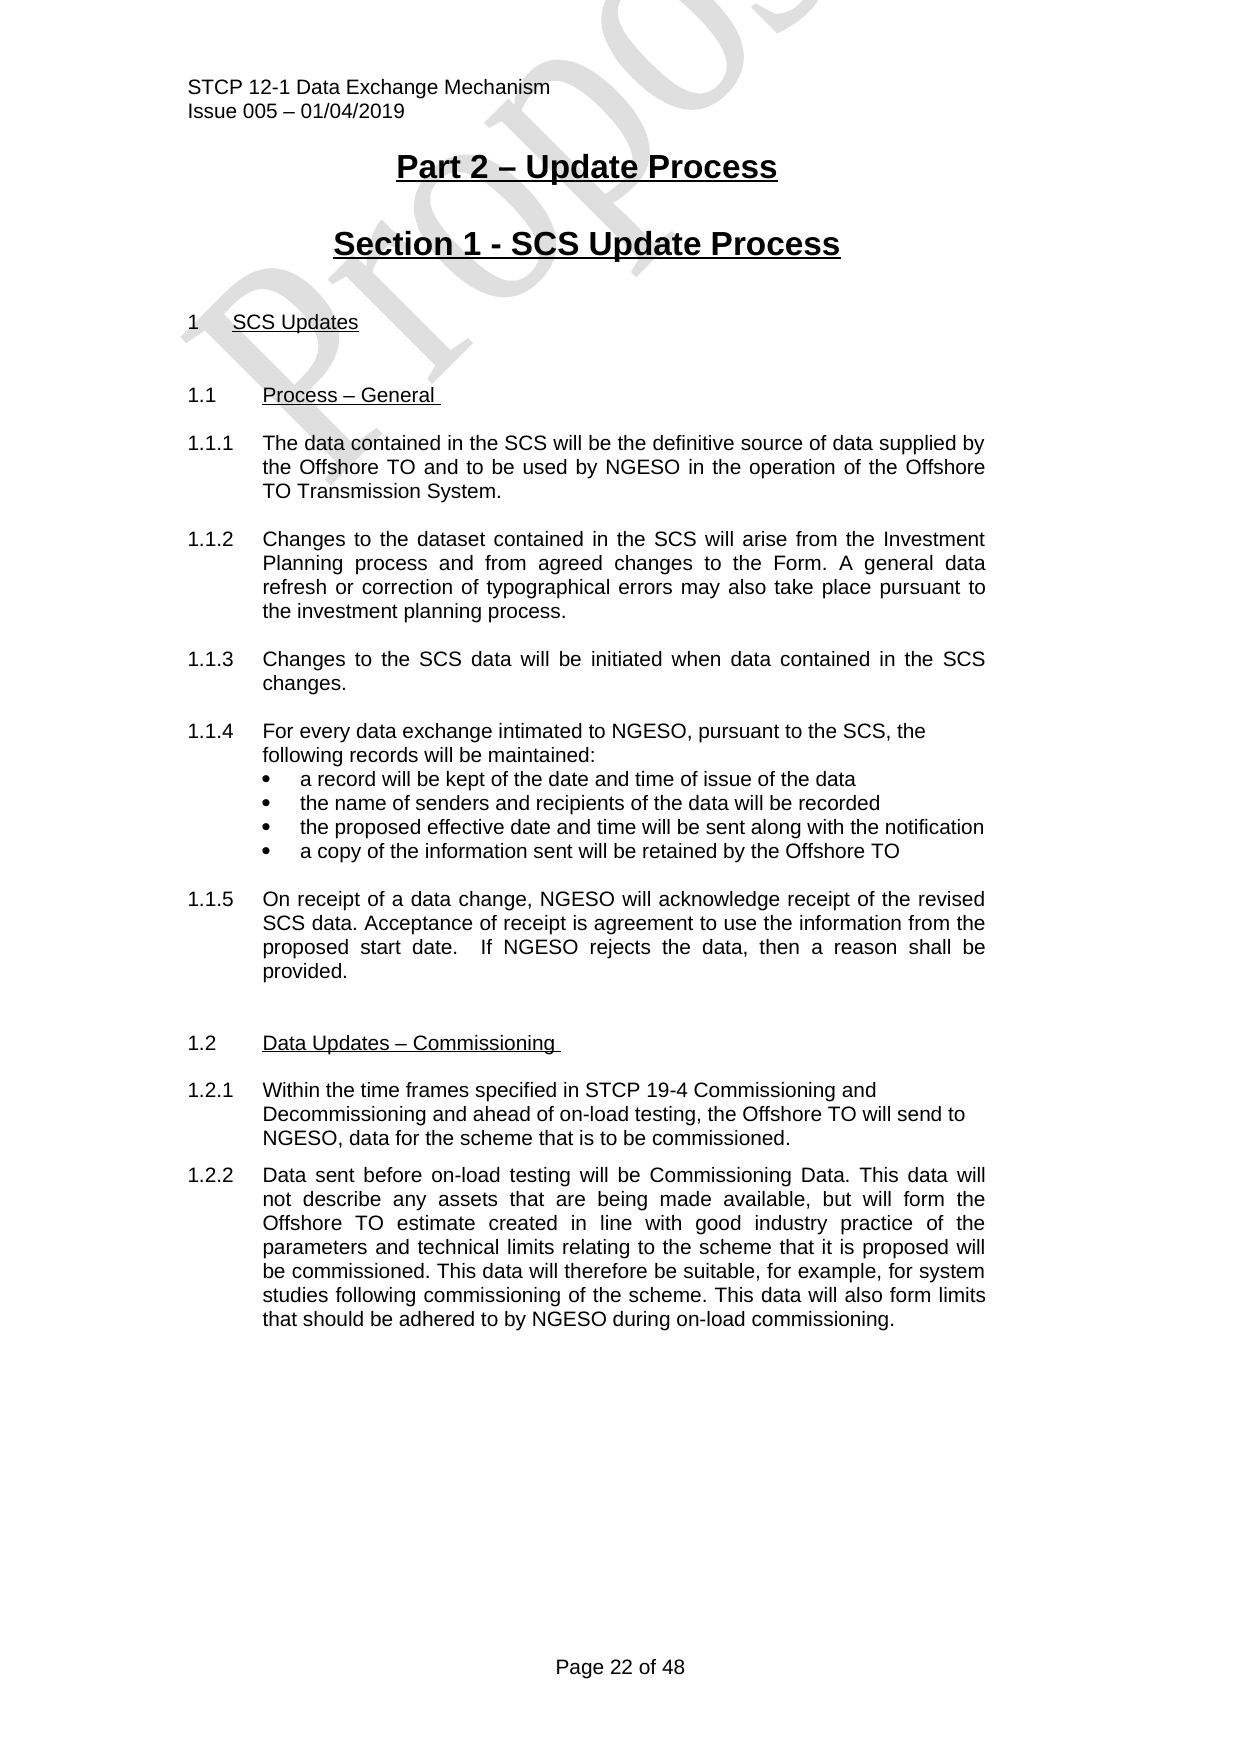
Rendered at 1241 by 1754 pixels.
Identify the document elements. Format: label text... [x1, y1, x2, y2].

text 1.2.1 Within the time frames specified in STCP 19-4 Commissioning and Decommissioning and ahead of on-load testing, the Offshore TO will send to NGESO, data for the scheme that is to be commissioned. [187, 1078, 987, 1150]
text 1.1.5 On receipt of a data change, NGESO will acknowledge receipt of the revised SCS data. Acceptance of receipt is agreement to use the information from the proposed start date. If NGESO rejects the data, then a reason shall be provided. [187, 887, 987, 982]
text 1.1.1 The data contained in the SCS will be the definitive source of data supplied by the Offshore TO and to be used by NGESO in the operation of the Offshore TO Transmission System. [187, 431, 987, 503]
subtitle Data Updates – Commissioning [187, 1030, 987, 1054]
text 1.1.2 Changes to the dataset contained in the SCS will arise from the Investment Planning process and from agreed changes to the Form. A general data refresh or correction of typographical errors may also take place pursuant to the investment planning process. [187, 527, 987, 623]
list a record will be kept of the date and time of issue of the data [262, 766, 987, 791]
subtitle Process – General [187, 383, 987, 407]
list the proposed effective date and time will be sent along with the notification [262, 814, 987, 839]
text 1.1.3 Changes to the SCS data will be initiated when data contained in the SCS changes. [187, 647, 987, 694]
subtitle SCS Updates [187, 310, 987, 334]
list a copy of the information sent will be retained by the Offshore TO [262, 839, 987, 863]
text 1.1.4 For every data exchange intimated to NGESO, pursuant to the SCS, the following records will be maintained: [187, 718, 987, 766]
list the name of senders and recipients of the data will be recorded [262, 791, 987, 814]
text Section 1 - SCS Update Process [187, 224, 987, 262]
text 1.2.2 Data sent before on-load testing will be Commissioning Data. This data will not describe any assets that are being made available, but will form the Offshore TO estimate created in line with good industry practice of the parameters and technical limits relating to the scheme that it is proposed will be commissioned. This data will therefore be suitable, for example, for system studies following commissioning of the scheme. This data will also form limits that should be adhered to by NGESO during on-load commissioning. [187, 1163, 987, 1330]
text Part 2 – Update Process [187, 147, 987, 185]
